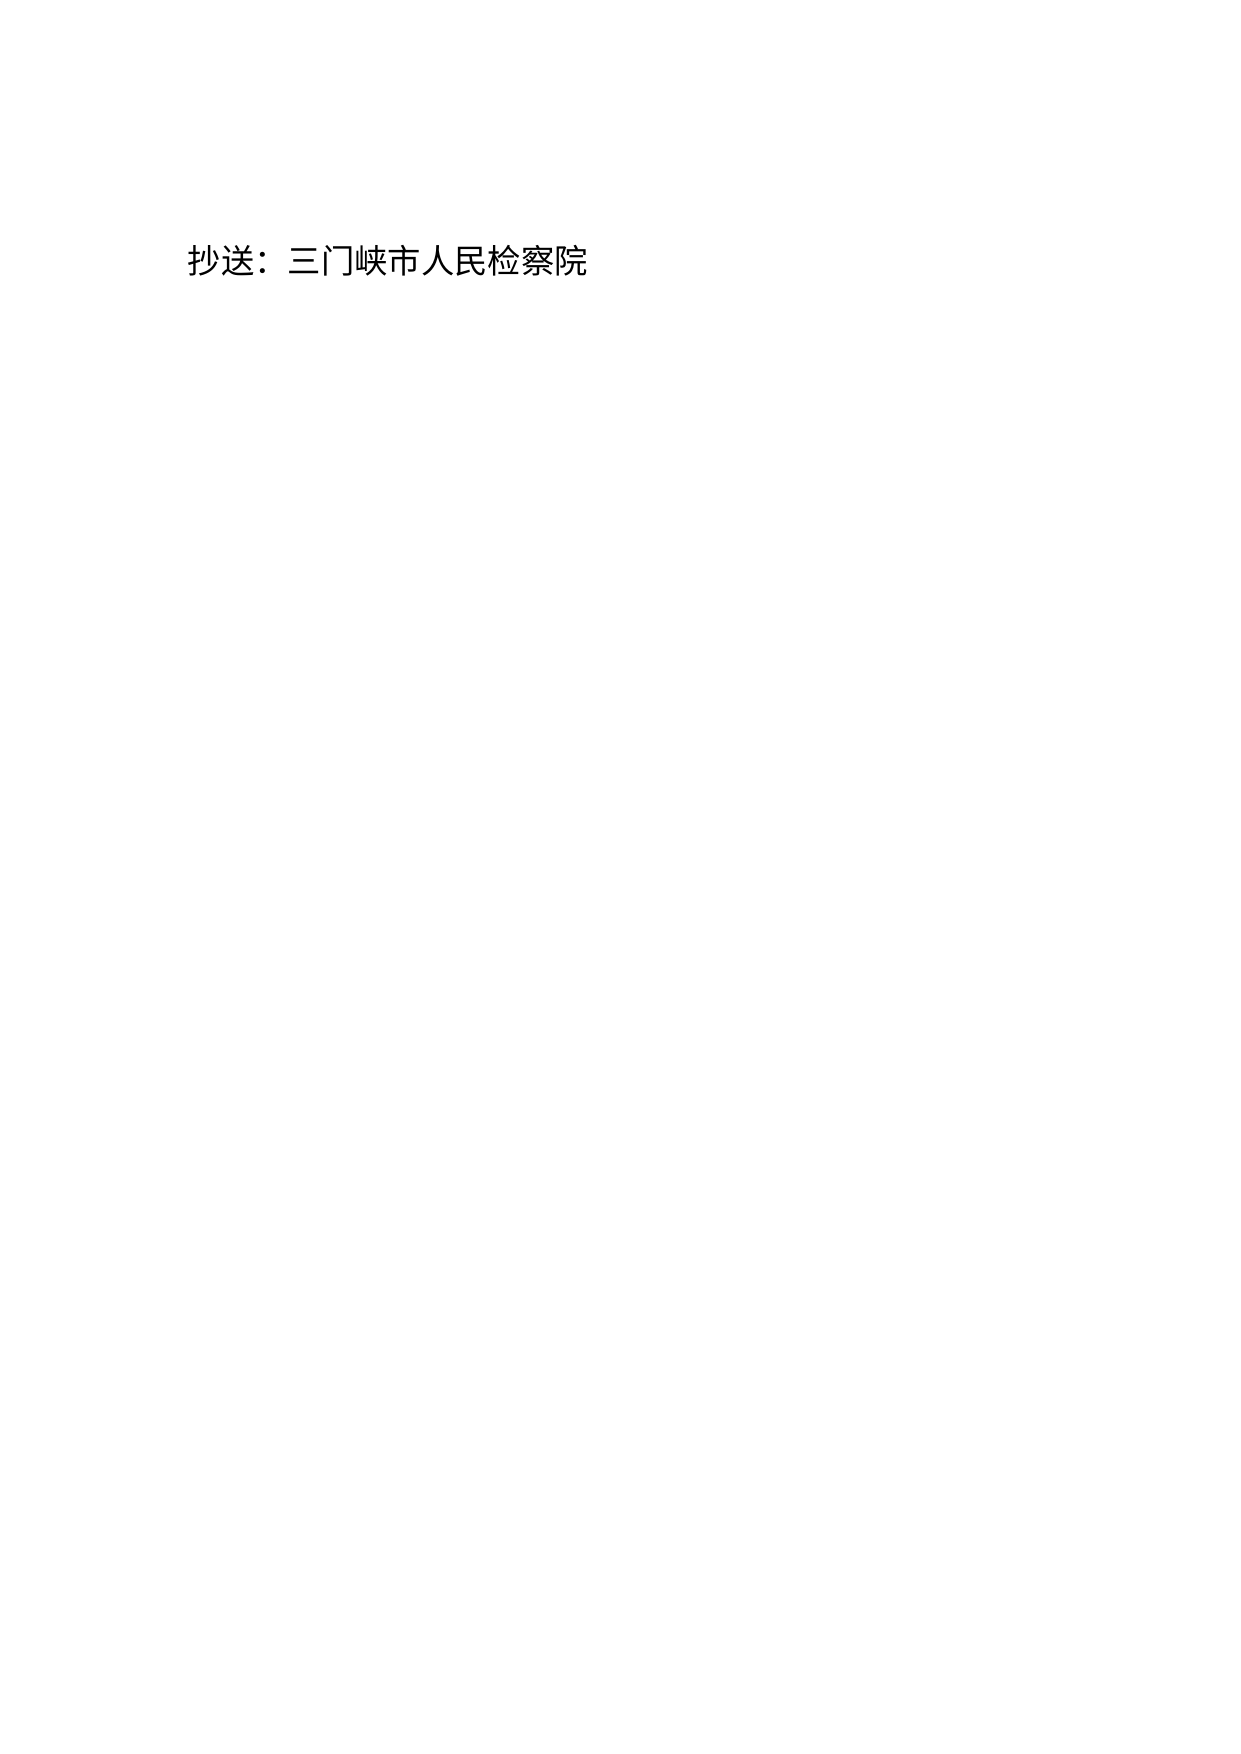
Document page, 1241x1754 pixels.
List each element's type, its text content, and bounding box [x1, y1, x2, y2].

text 抄送：三门峡市人民检察院 [187, 227, 936, 292]
